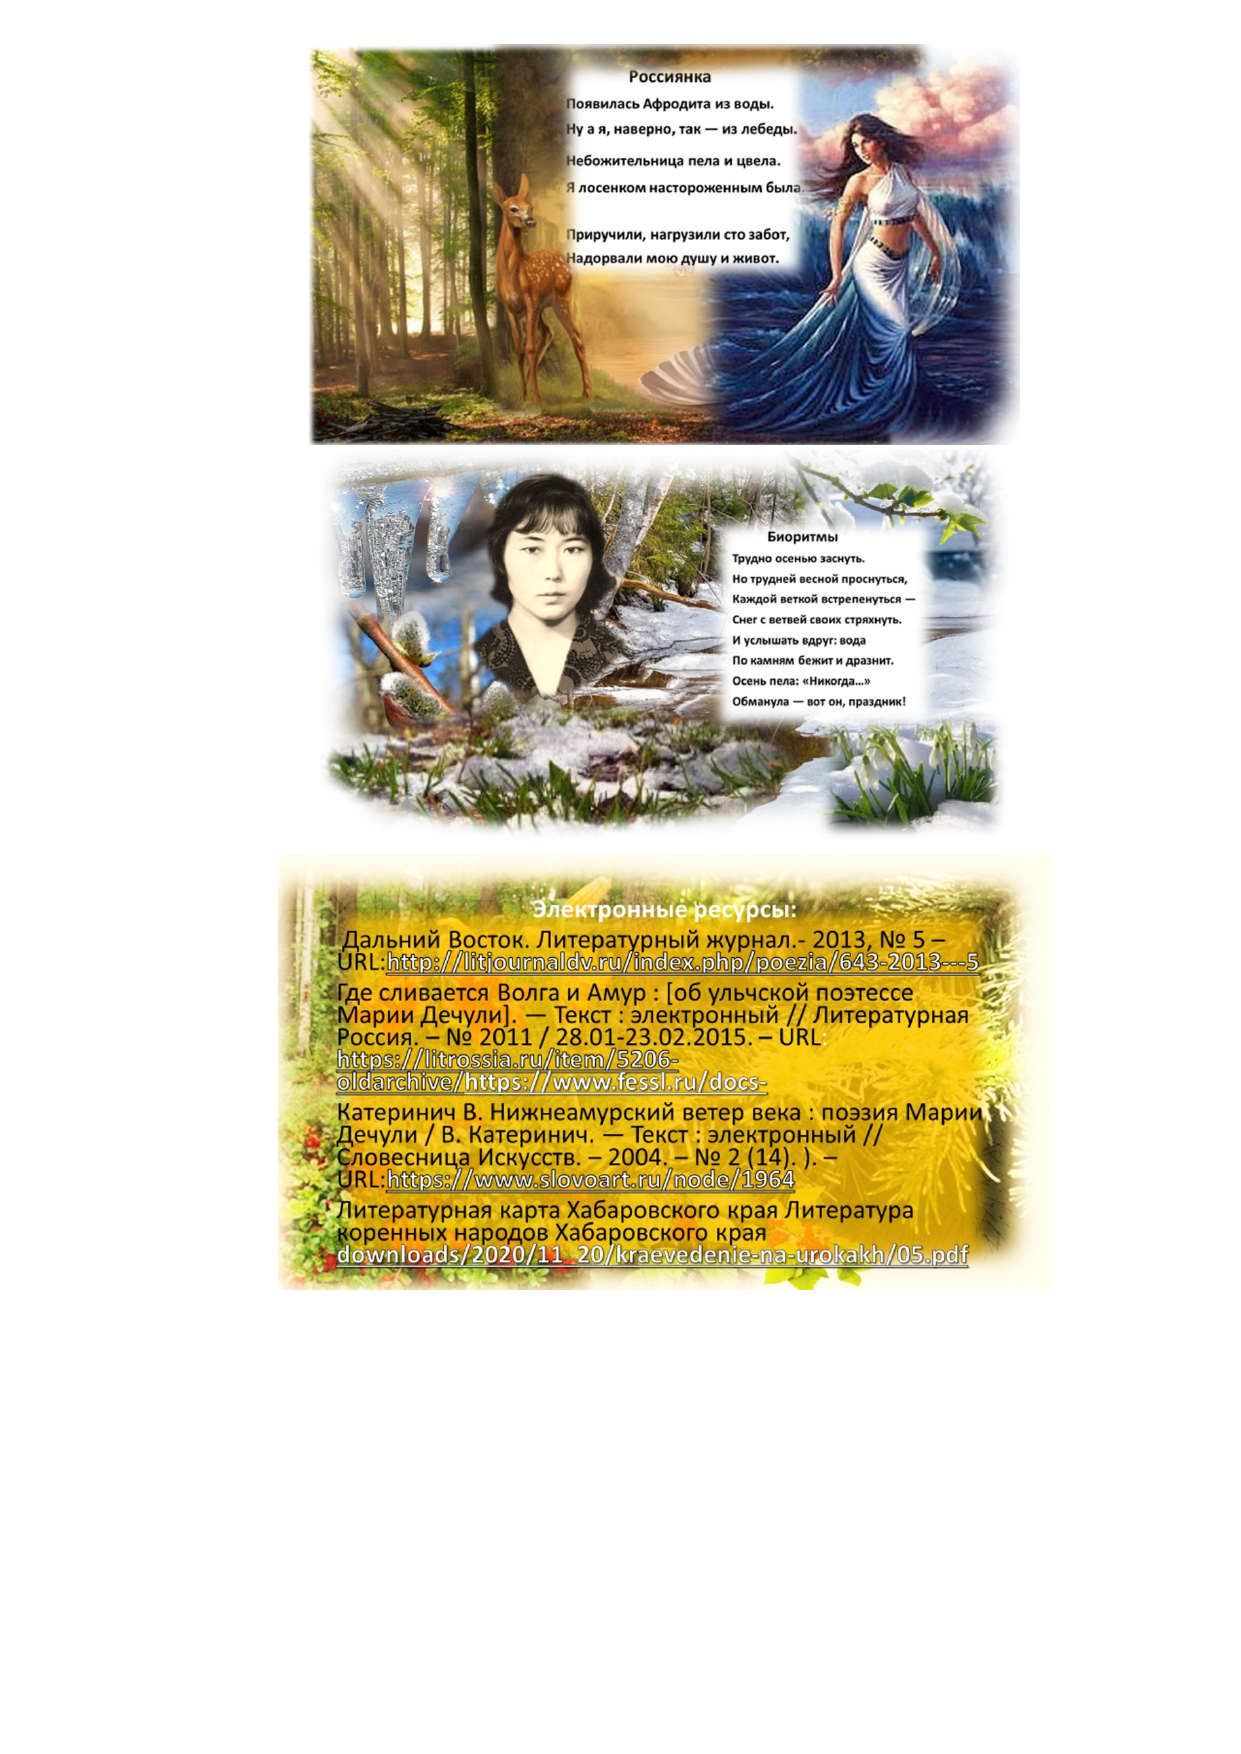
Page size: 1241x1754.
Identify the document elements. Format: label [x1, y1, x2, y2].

picture [318, 449, 1010, 839]
picture [308, 44, 1021, 445]
picture [277, 854, 1052, 1290]
